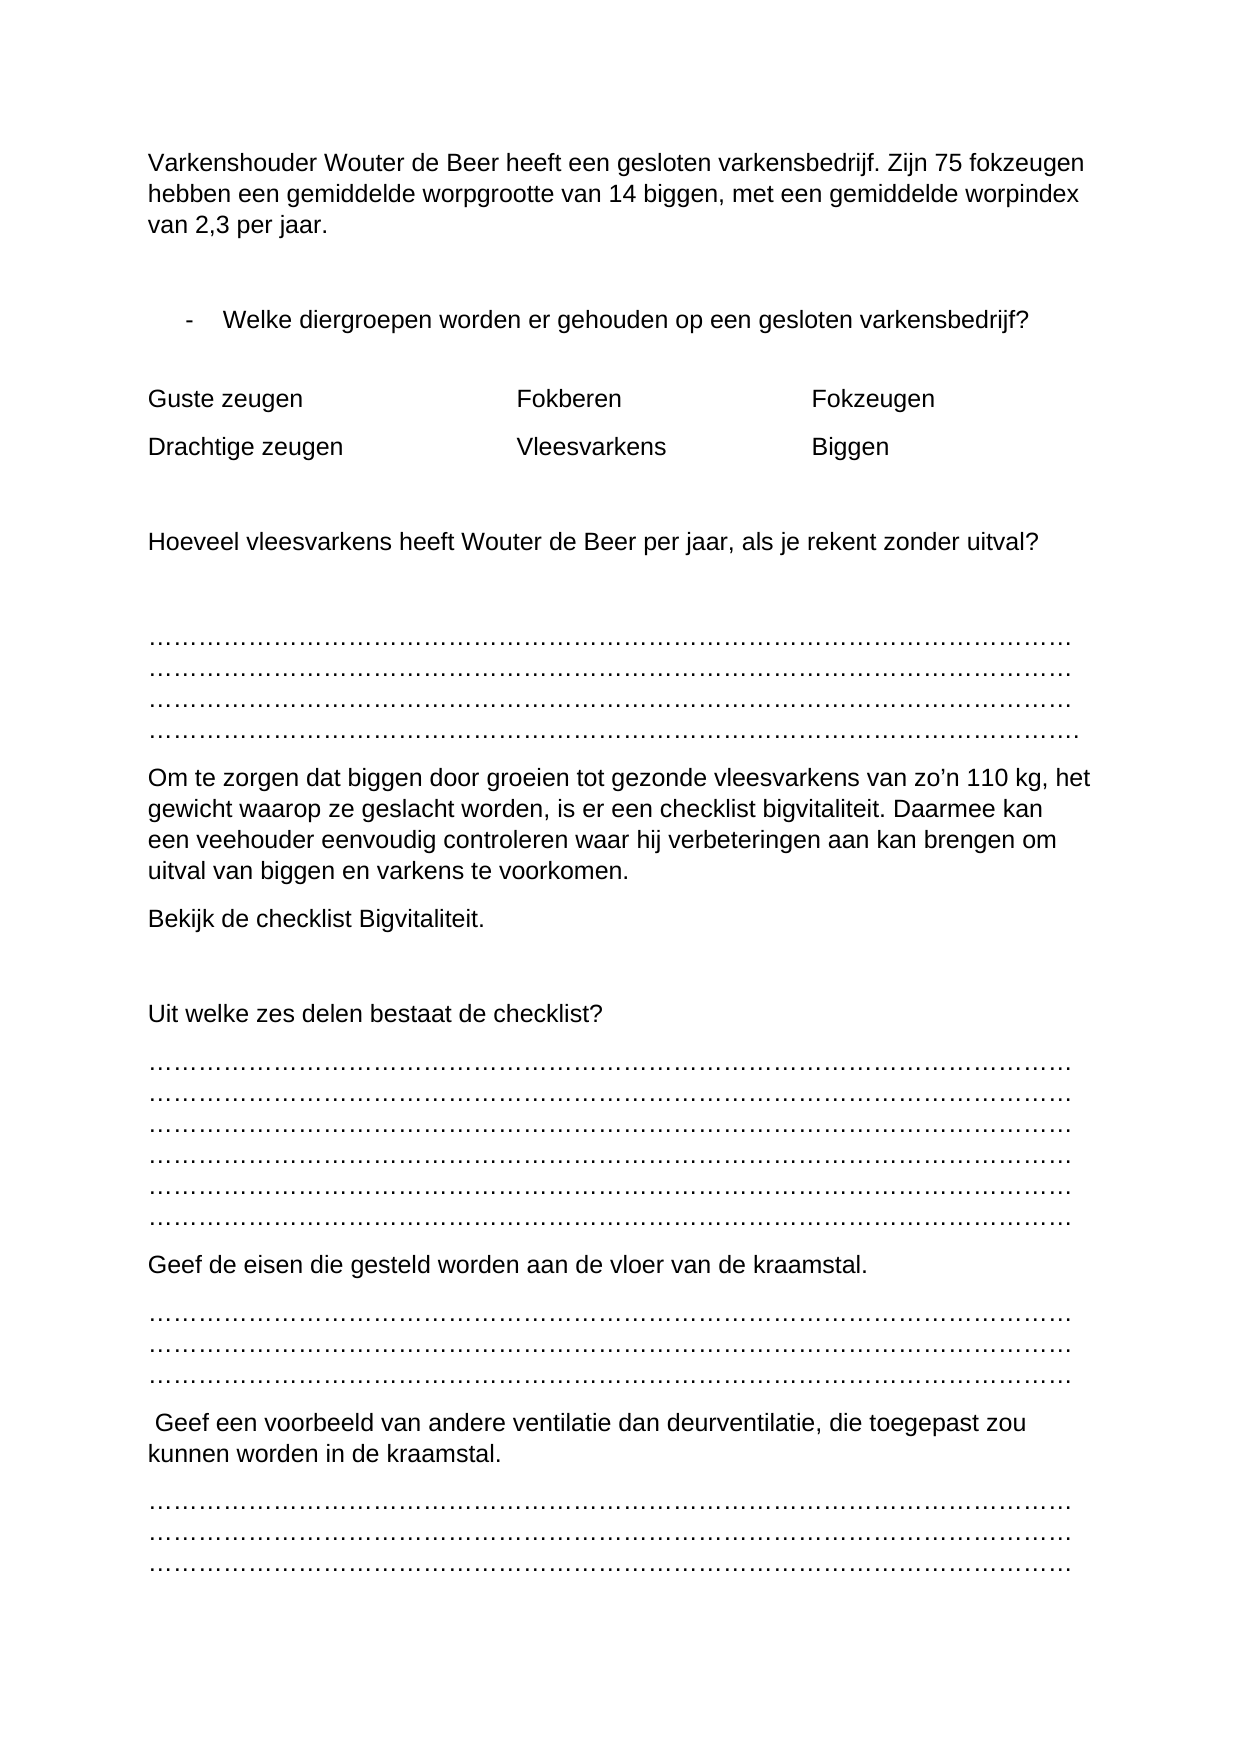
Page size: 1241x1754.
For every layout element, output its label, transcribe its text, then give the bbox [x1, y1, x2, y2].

text Drachtige zeugen Vleesvarkens Biggen [148, 432, 1093, 460]
text Hoeveel vleesvarkens heeft Wouter de Beer per jaar, als je rekent zonder uitval? [148, 527, 1093, 556]
text ……………………………………………………………………………………………………………………………………………………………………………………………………………………………………………………………………………………………………………………………………………………………………………………………………………………………………………………………………………………………………………………………………………………………………………………………………………… [148, 1047, 1093, 1231]
text ……………………………………………………………………………………………………………………………………………………………………………………………………………………………………………………………………………………………………… [148, 1298, 1093, 1389]
text Uit welke zes delen bestaat de checklist? [148, 999, 1093, 1028]
text …………………………………………………………………………………………………………………………………………………………………………………………………………………………………………………………………………………………………………………………………………………………………………………………………………. [148, 622, 1093, 744]
text Om te zorgen dat biggen door groeien tot gezonde vleesvarkens van zo’n 110 kg, het gewicht waarop ze geslacht worden, is er een checklist bigvitaliteit. Daarmee kan een veehouder eenvoudig controleren waar hij verbeteringen aan kan brengen om uitval van biggen en varkens te voorkomen. [148, 763, 1093, 885]
text Varkenshouder Wouter de Beer heeft een gesloten varkensbedrijf. Zijn 75 fokzeugen hebben een gemiddelde worpgrootte van 14 biggen, met een gemiddelde worpindex van 2,3 per jaar. [148, 148, 1093, 238]
text Guste zeugen Fokberen Fokzeugen [148, 384, 1093, 413]
list Welke diergroepen worden er gehouden op een gesloten varkensbedrijf? [185, 305, 1093, 334]
text Bekijk de checklist Bigvitaliteit. [148, 904, 1093, 933]
text Geef de eisen die gesteld worden aan de vloer van de kraamstal. [148, 1250, 1093, 1279]
text Geef een voorbeeld van andere ventilatie dan deurventilatie, die toegepast zou kunnen worden in de kraamstal. [148, 1408, 1093, 1467]
text ……………………………………………………………………………………………………………………………………………………………………………………………………………………………………………………………………………………………………… [148, 1486, 1093, 1577]
